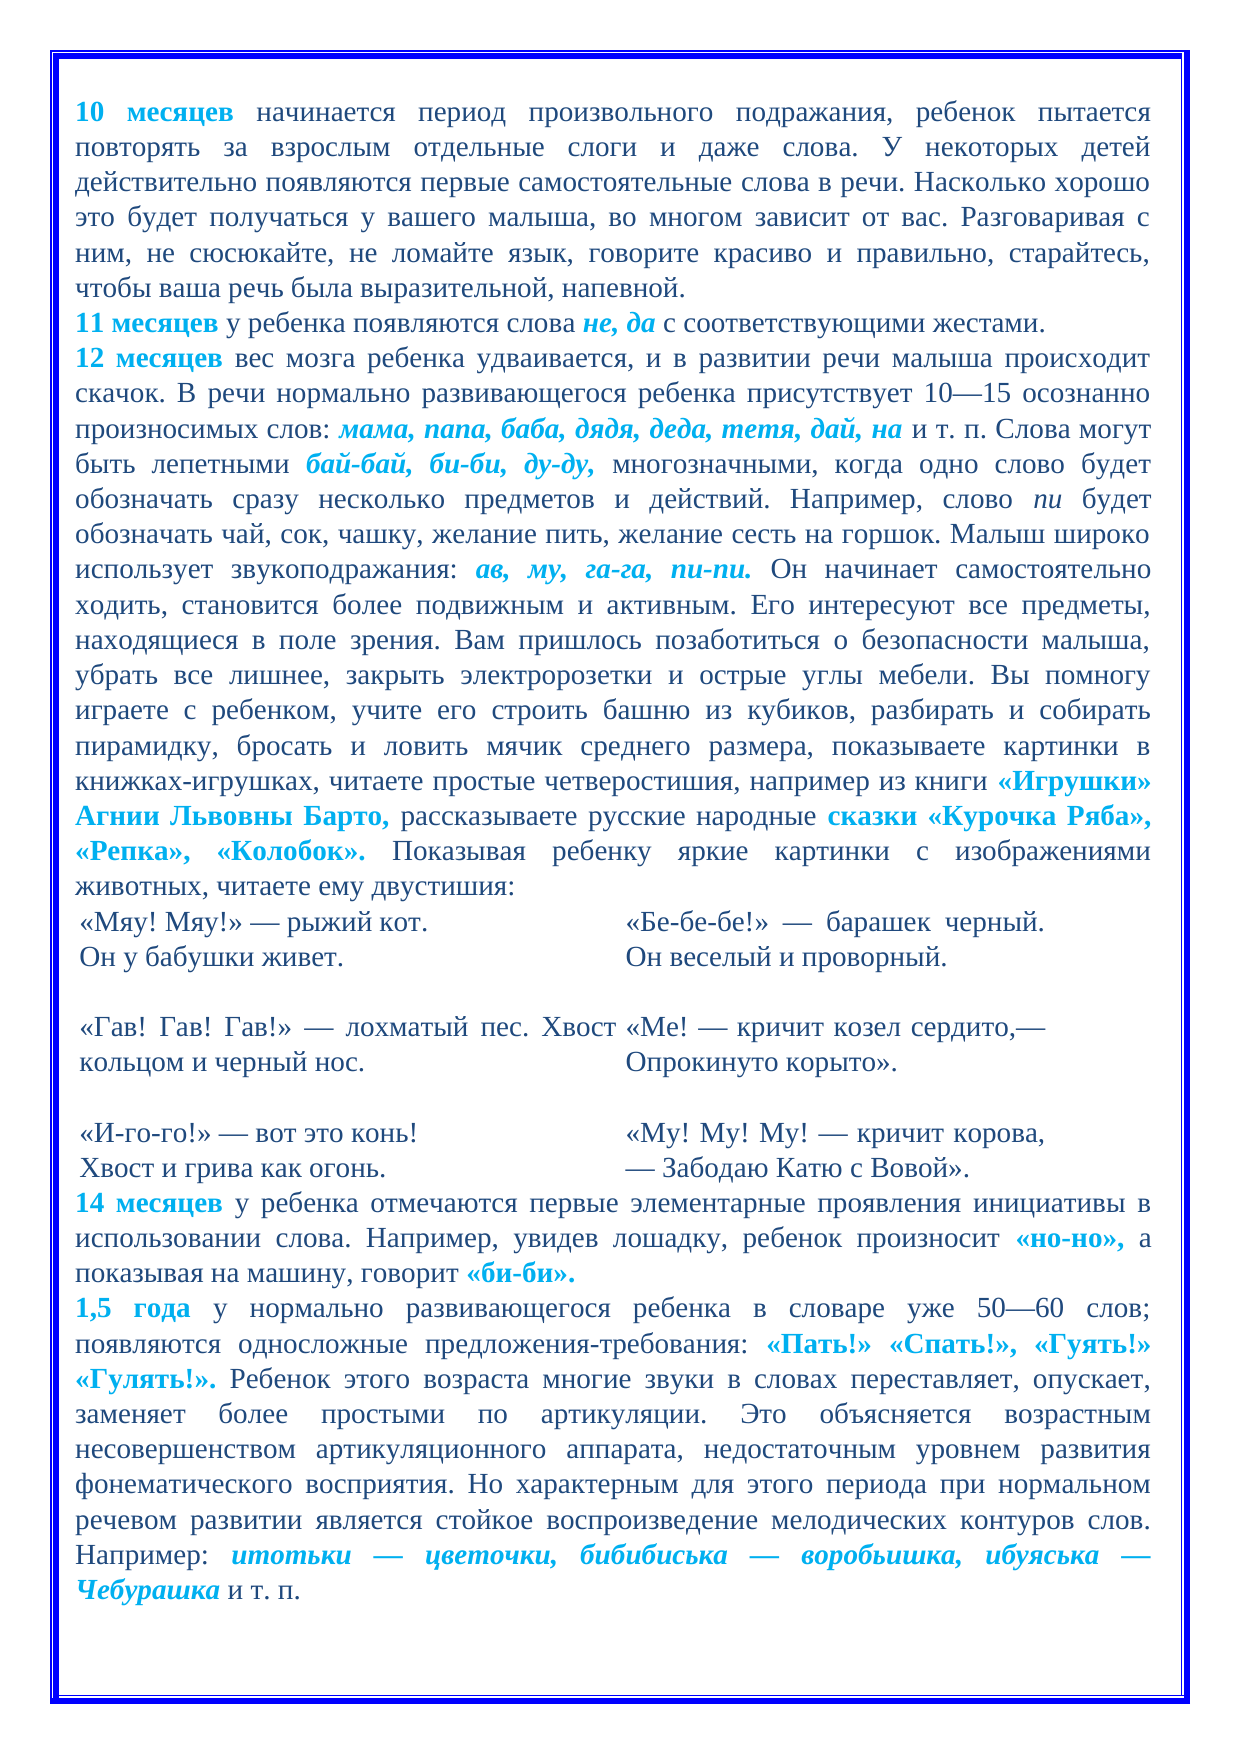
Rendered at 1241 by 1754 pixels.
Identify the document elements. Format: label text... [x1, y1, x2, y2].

text 11 месяцев у ребенка появляются слова не, да с соответствующими жестами. [75, 305, 1152, 339]
text 12 месяцев вес мозга ребенка удваивается, и в развитии речи малыша происходит скачок. В речи нормально развивающегося ребенка присутствует 10—15 осознанно произносимых слов: мама, папа, баба, дядя, деда, тетя, дай, на и т. п. Слова могут быть лепетными бай-бай, би-би, ду-ду, многозначными, когда одно слово будет обозначать сразу несколько предметов и действий. Например, слово пи будет обозначать чай, сок, чашку, желание пить, желание сесть на горшок. Малыш широко использует звукоподражания: ав, му, га-га, пи-пи. Он начинает самостоятельно ходить, становится более подвижным и активным. Его интересуют все предметы, находящиеся в поле зрения. Вам пришлось позаботиться о безопасности малыша, убрать все лишнее, закрыть электророзетки и острые углы мебели. Вы помногу играете с ребенком, учите его строить башню из кубиков, разбирать и собирать пирамидку, бросать и ловить мячик среднего размера, показываете картинки в книжках-игрушках, читаете простые четверостишия, например из книги «Игрушки» Агнии Львовны Барто, рассказываете русские народные сказки «Курочка Ряба», «Репка», «Колобок». Показывая ребенку яркие картинки с изображениями животных, читаете ему двустишия: [75, 340, 1152, 902]
text 14 месяцев у ребенка отмечаются первые элементарные проявления инициативы в использовании слова. Например, увидев лошадку, ребенок произносит «но-но», а показывая на машину, говорит «би-би». [75, 1185, 1152, 1289]
text 1,5 года у нормально развивающегося ребенка в словаре уже 50—60 слов; появляются односложные предложения-требования: «Пать!» «Спать!», «Гуять!» «Гулять!». Ребенок этого возраста многие звуки в словах переставляет, опускает, заменяет более простыми по артикуляции. Это объясняется возрастным несовершенством артикуляционного аппарата, недостаточным уровнем развития фонематического восприятия. Но характерным для этого периода при нормальном речевом развитии является стойкое воспроизведение мелодических контуров слов. Например: итотьки — цветочки, бибибиська — воробьишка, ибуяська — Чебурашка и т. п. [75, 1291, 1152, 1606]
text 10 месяцев начинается период произвольного подражания, ребенок пытается повторять за взрослым отдельные слоги и даже слова. У некоторых детей действительно появляются первые самостоятельные слова в речи. Насколько хорошо это будет получаться у вашего малыша, во многом зависит от вас. Разговаривая с ним, не сюсюкайте, не ломайте язык, говорите красиво и правильно, старайтесь, чтобы ваша речь была выразительной, напевной. [75, 94, 1152, 303]
table_header «Мяу! Мяу!» — рыжий кот. Он у бабушки живет. «Гав! Гав! Гав!» — лохматый пес. Хвост кольцом и черный нос. «И-го-го!» — вот это конь! Хвост и грива как огонь. [75, 904, 621, 1185]
table_header «Бе-бе-бе!» — барашек черный. Он веселый и проворный. «Ме! — кричит козел сердито,— Опрокинуто корыто». «Му! Му! Му! — кричит корова,— Забодаю Катю с Вовой». [621, 904, 1049, 1185]
